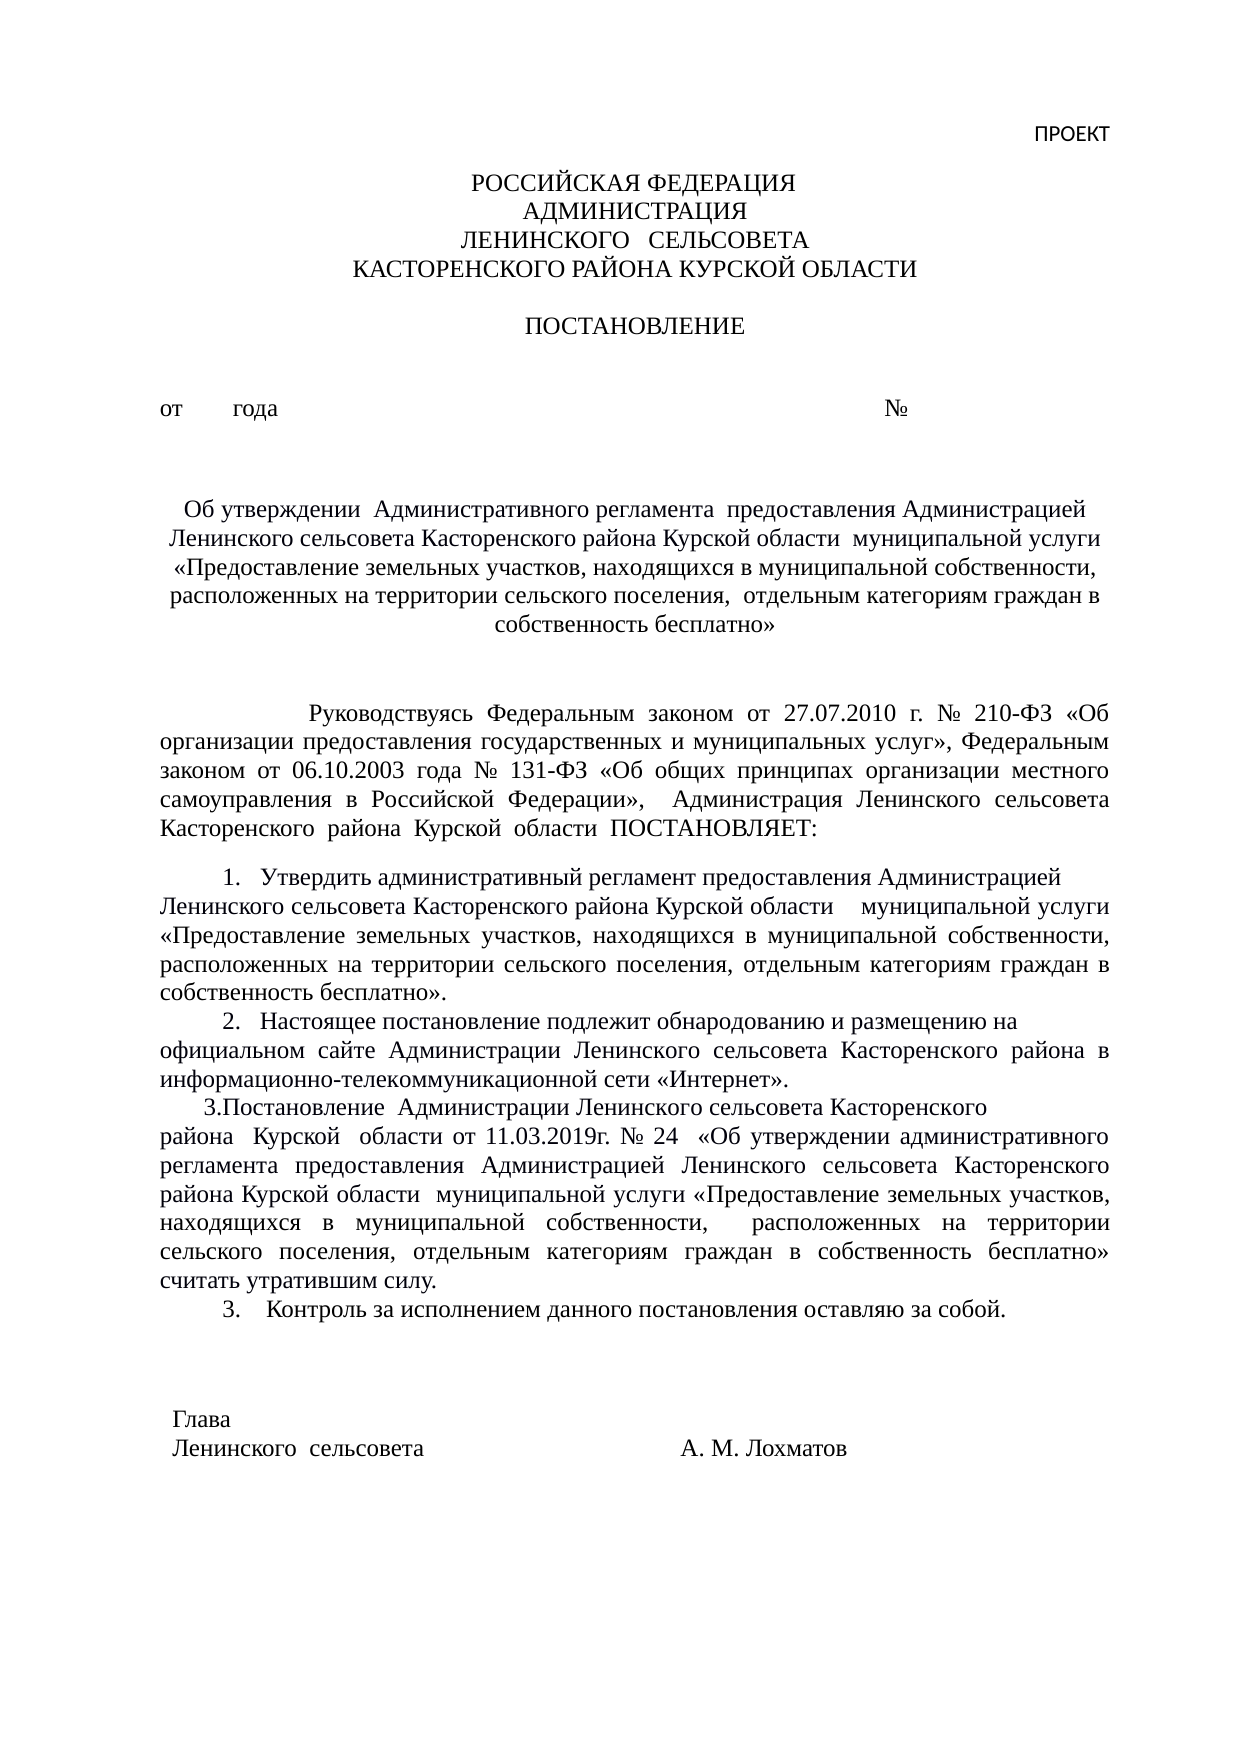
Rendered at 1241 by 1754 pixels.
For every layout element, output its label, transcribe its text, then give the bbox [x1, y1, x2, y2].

text ПРОЕКТ [573, 118, 1110, 147]
text РОССИЙСКАЯ ФЕДЕРАЦИЯ [159, 168, 1107, 196]
text Об утверждении Административного регламента предоставления Администрацией Ленинского сельсовета Касторенского района Курской области муниципальной услуги «Предоставление земельных участков, находящихся в муниципальной собственности, расположенных на территории сельского поселения, отдельным категориям граждан в собственность бесплатно» [159, 494, 1110, 638]
text КАСТОРЕНСКОГО РАЙОНА КУРСКОЙ ОБЛАСТИ [159, 254, 1110, 283]
list Контроль за исполнением данного постановления оставляю за собой. [222, 1294, 1110, 1322]
list Настоящее постановление подлежит обнародованию и размещению на [222, 1006, 1110, 1035]
text района Курской области от 11.03.2019г. № 24 «Об утверждении административного регламента предоставления Администрацией Ленинского сельсовета Касторенского района Курской области муниципальной услуги «Предоставление земельных участков, находящихся в муниципальной собственности, расположенных на территории сельского поселения, отдельным категориям граждан в собственность бесплатно» считать утратившим силу. [159, 1121, 1110, 1294]
text официальном сайте Администрации Ленинского сельсовета Касторенского района в информационно-телекоммуникационной сети «Интернет». [159, 1035, 1110, 1092]
text Ленинского сельсовета Касторенского района Курской области муниципальной услуги «Предоставление земельных участков, находящихся в муниципальной собственности, расположенных на территории сельского поселения, отдельным категориям граждан в собственность бесплатно». [159, 891, 1110, 1006]
text Глава [159, 1404, 1110, 1433]
text от года № [159, 393, 1110, 422]
text 3.Постановление Администрации Ленинского сельсовета Касторенского [159, 1092, 1110, 1121]
text АДМИНИСТРАЦИЯ [159, 196, 1110, 225]
list Утвердить административный регламент предоставления Администрацией [222, 862, 1110, 891]
text ЛЕНИНСКОГО СЕЛЬСОВЕТА [159, 225, 1110, 254]
text Руководствуясь Федеральным законом от 27.07.2010 г. № 210-ФЗ «Об организации предоставления государственных и муниципальных услуг», Федеральным законом от 06.10.2003 года № 131-ФЗ «Об общих принципах организации местного самоуправления в Российской Федерации», Администрация Ленинского сельсовета Касторенского района Курской области ПОСТАНОВЛЯЕТ: [159, 698, 1110, 841]
text ПОСТАНОВЛЕНИЕ [159, 311, 1110, 340]
text Ленинского сельсовета А. М. Лохматов [159, 1433, 1110, 1461]
